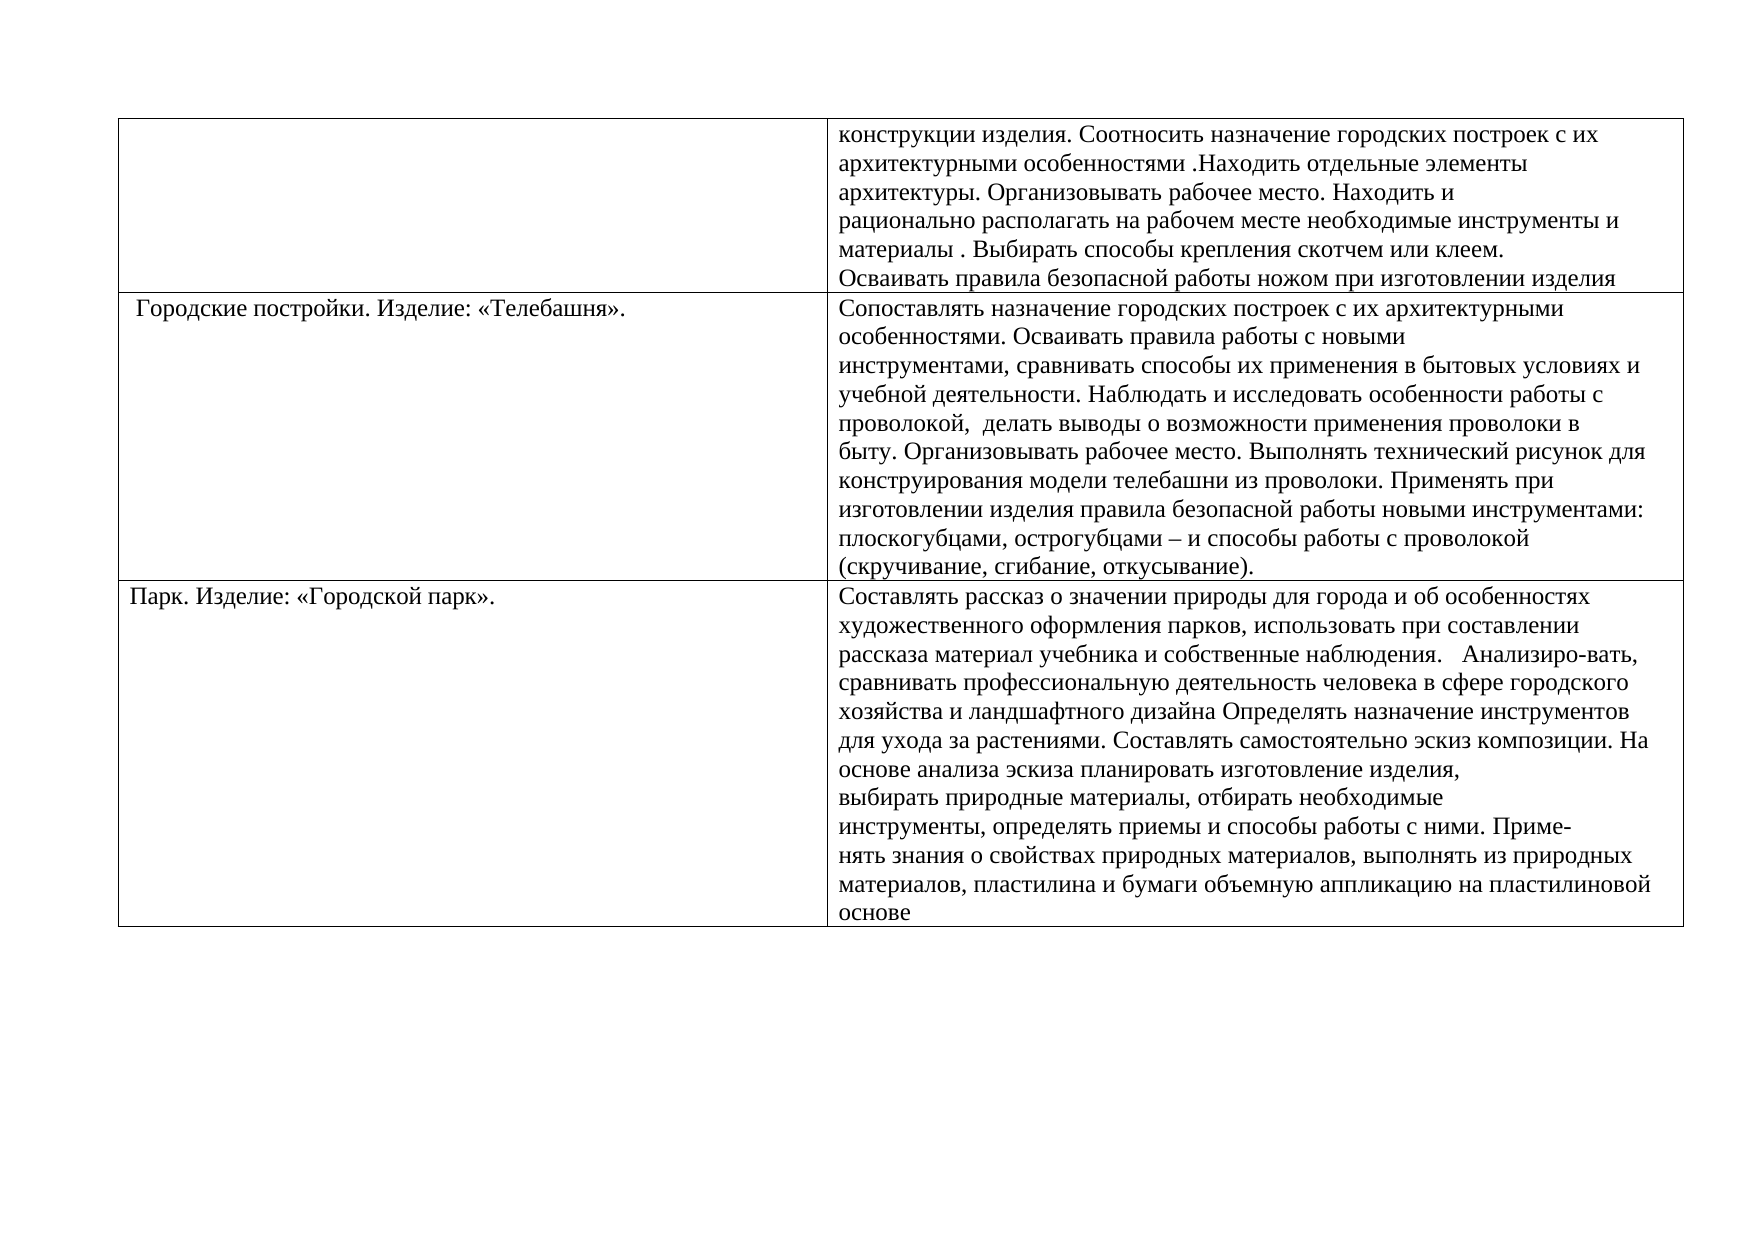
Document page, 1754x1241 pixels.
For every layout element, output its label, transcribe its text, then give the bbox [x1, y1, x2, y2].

table_cell Сопоставлять назначение городских построек с их архитектурными особенностями. Осваивать правила работы с новыми инструментами, сравнивать способы их применения в бытовых условиях и учебной деятельности. Наблюдать и исследовать особенности работы с проволокой, делать выводы о возможности применения проволоки в быту. Организовывать рабочее место. Выполнять технический рисунок для конструирования модели телебашни из проволоки. Применять при изготовлении изделия правила безопасной работы новыми инструментами: плоскогубцами, острогубцами – и способы работы с проволокой (скручивание, сгибание, откусывание). [828, 293, 1683, 580]
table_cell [119, 119, 827, 292]
table_cell Городские постройки. Изделие: «Телебашня». [119, 293, 827, 580]
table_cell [828, 119, 1683, 292]
table_cell Составлять рассказ о значении природы для города и об особенностях художественного оформления парков, использовать при составлении рассказа материал учебника и собственные наблюдения. Анализиро-вать, сравнивать профессиональную деятельность человека в сфере городского хозяйства и ландшафтного дизайна Определять назначение инструментов для ухода за растениями. Составлять самостоятельно эскиз композиции. На основе анализа эскиза планировать изготовление изделия, выбирать природные материалы, отбирать необходимые инструменты, определять приемы и способы работы с ними. Приме-нять знания о свойствах природных материалов, выполнять из природных материалов, пластилина и бумаги объемную аппликацию на пластилиновой основе [828, 581, 1683, 926]
table_cell Парк. Изделие: «Городской парк». [119, 581, 827, 926]
